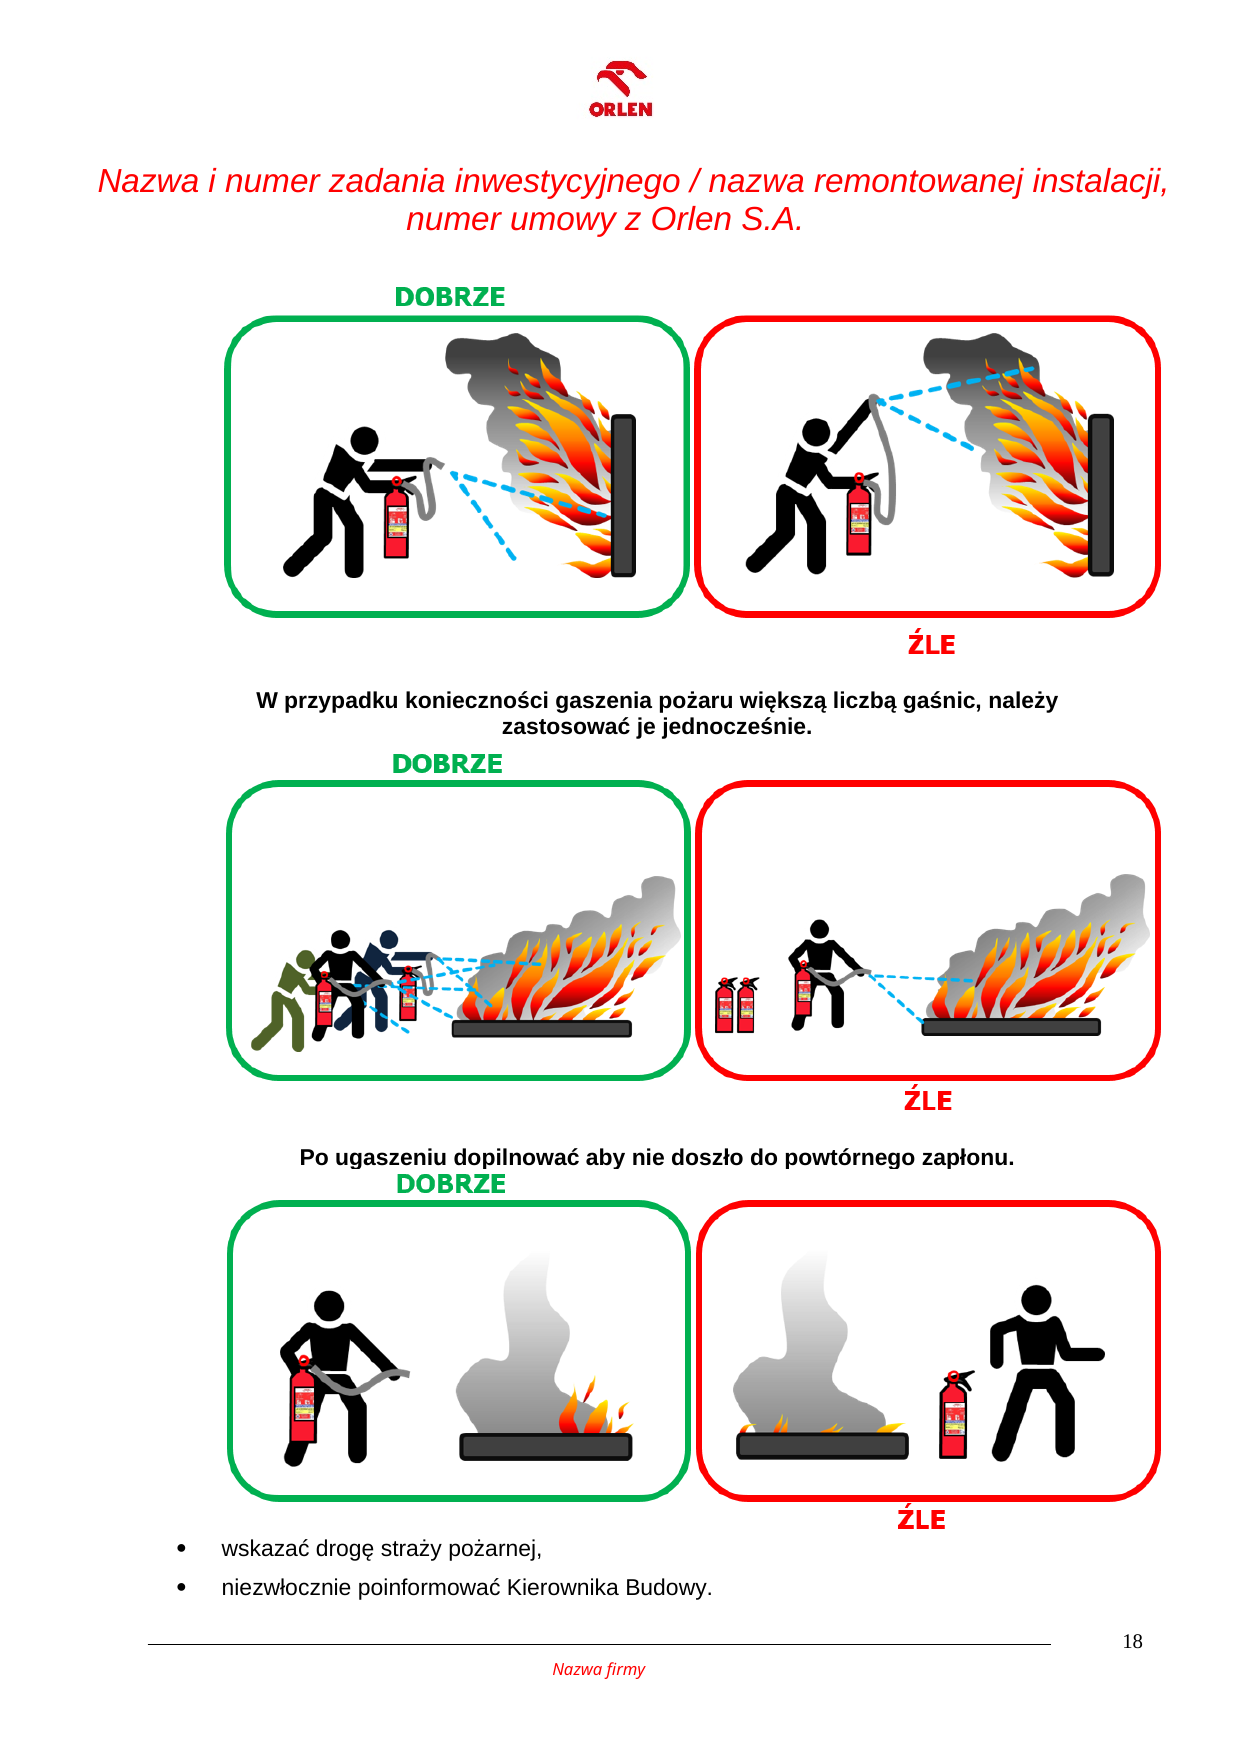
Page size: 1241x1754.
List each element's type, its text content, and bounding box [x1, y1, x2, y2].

text Po ugaszeniu dopilnować aby nie doszło do powtórnego zapłonu. [221, 1143, 1093, 1169]
picture [575, 42, 665, 131]
list wskazać drogę straży pożarnej, [177, 1535, 1093, 1561]
picture [221, 739, 1166, 1117]
picture [221, 274, 1166, 661]
list niezwłocznie poinformować Kierownika Budowy. [177, 1574, 1093, 1601]
text W przypadku konieczności gaszenia pożaru większą liczbą gaśnic, należy zastosować je jednocześnie. [221, 687, 1093, 739]
picture [221, 1169, 1166, 1535]
